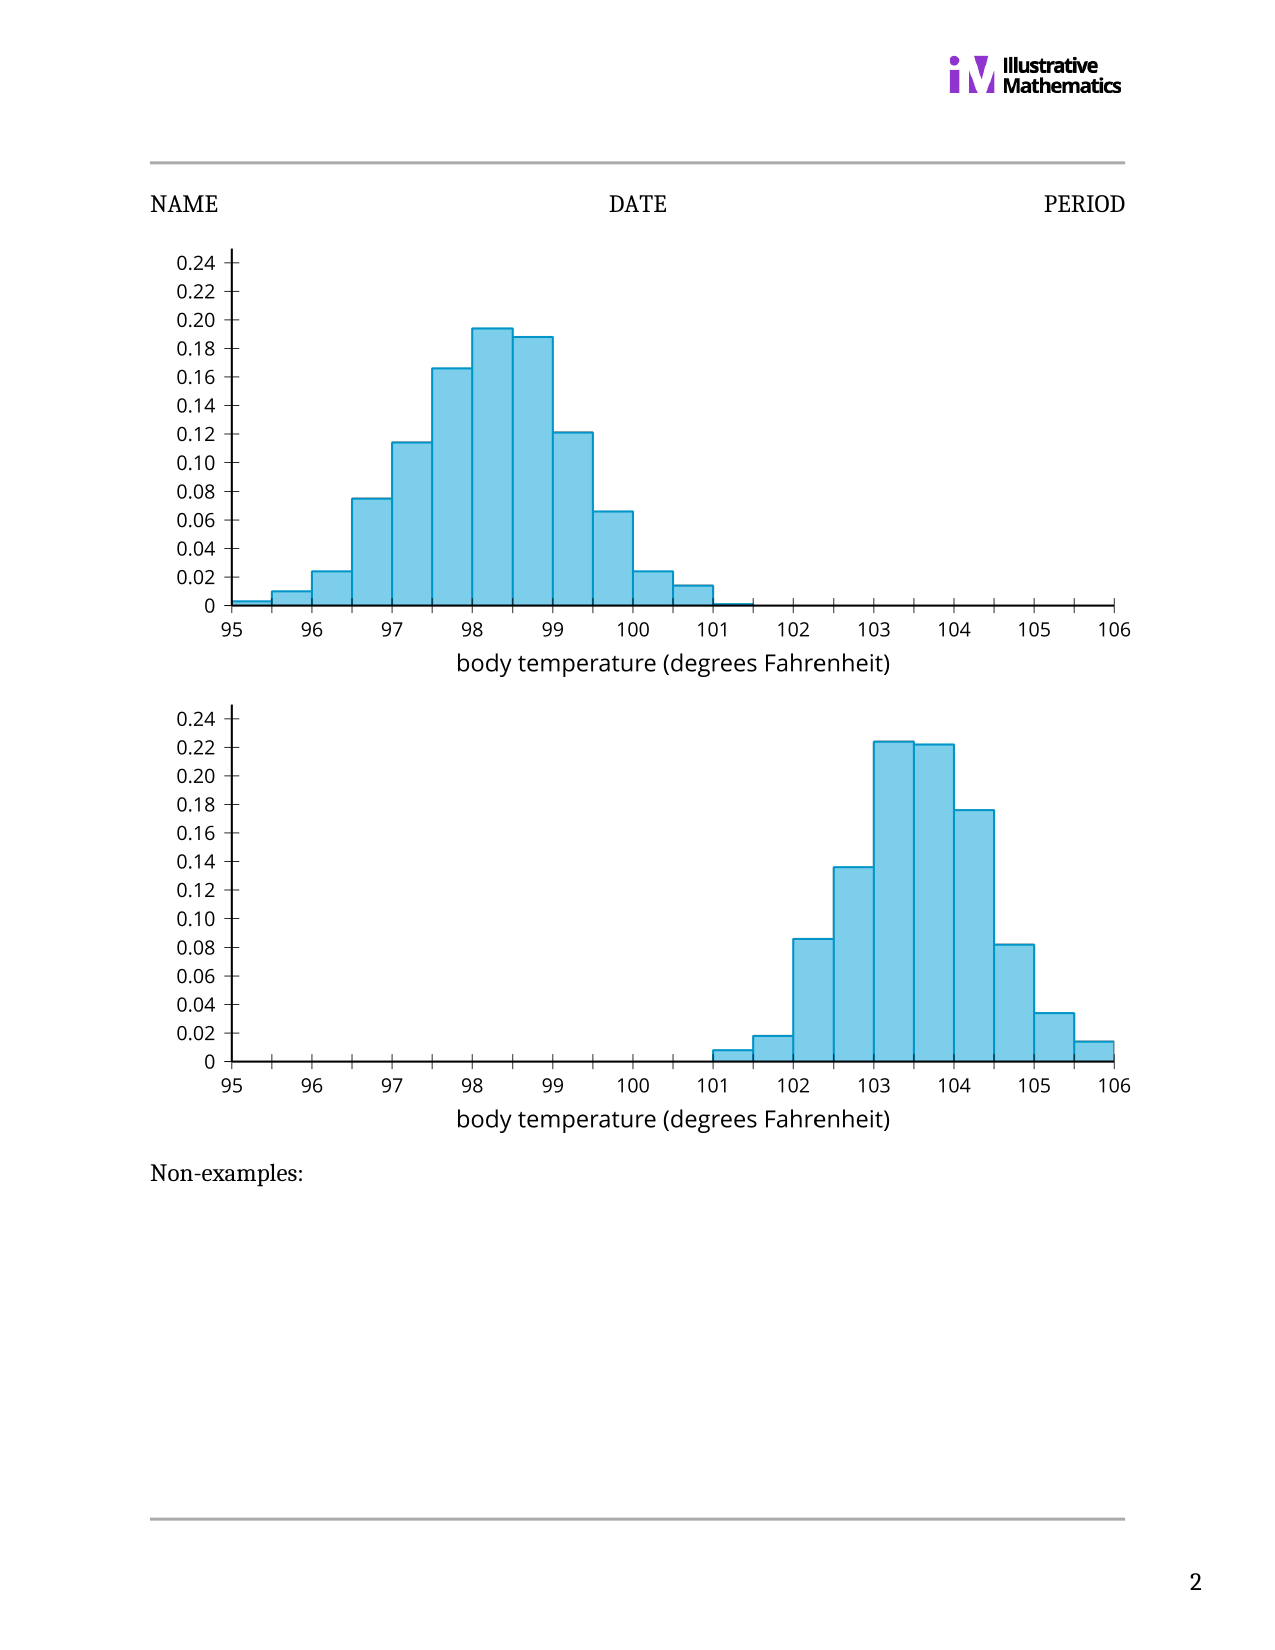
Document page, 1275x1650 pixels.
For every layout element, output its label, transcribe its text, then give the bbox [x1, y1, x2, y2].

text Non-examples: [150, 1159, 1125, 1188]
picture [168, 247, 1139, 685]
picture [168, 703, 1139, 1141]
picture [949, 55, 1121, 93]
